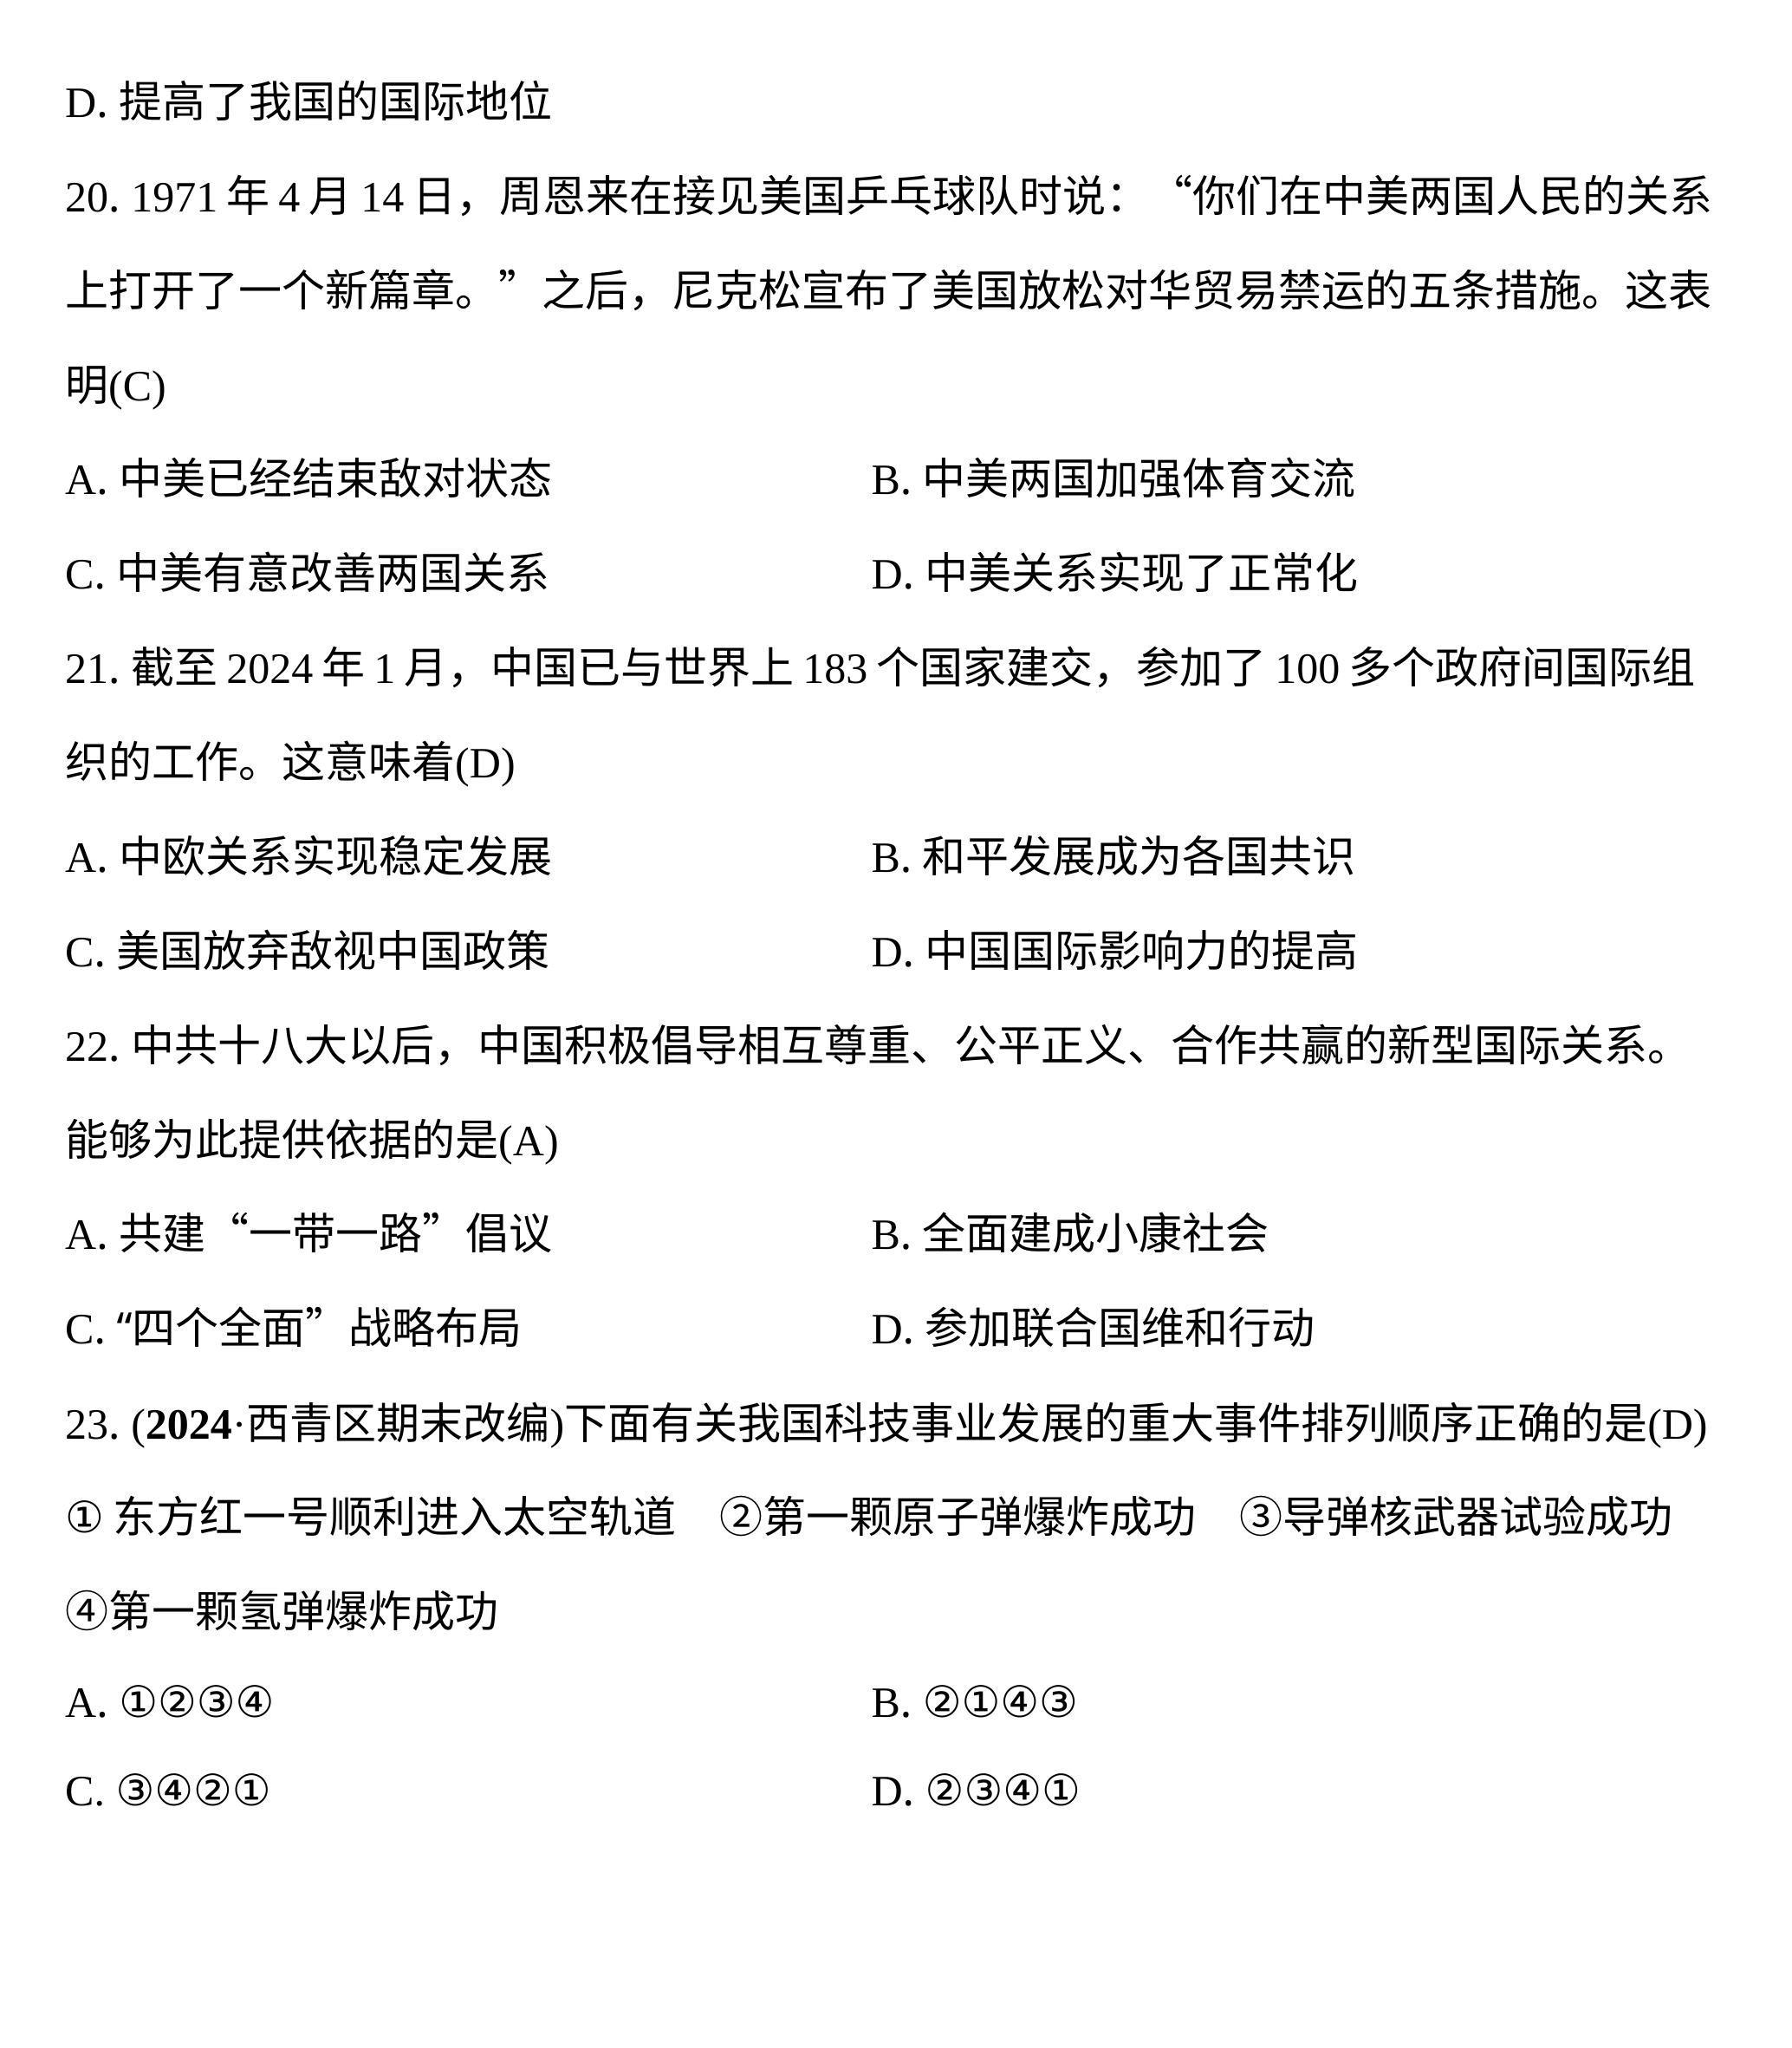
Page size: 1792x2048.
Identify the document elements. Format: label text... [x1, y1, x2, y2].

text C. ③④②① D. ②③④① [65, 1760, 1726, 1819]
text 21. 截至2024年1月，中国已与世界上183个国家建交，参加了100多个政府间国际组织的工作。这意味着(D) [65, 634, 1726, 790]
text C. “四个全面”战略布局 D. 参加联合国维和行动 [65, 1294, 1726, 1357]
text A. ①②③④ B. ②①④③ [65, 1671, 1726, 1730]
text C. 中美有意改善两国关系 D. 中美关系实现了正常化 [65, 539, 1726, 601]
text 22. 中共十八大以后，中国积极倡导相互尊重、公平正义、合作共赢的新型国际关系。能够为此提供依据的是(A) [65, 1011, 1726, 1168]
text ①东方红一号顺利进入太空轨道 ②第一颗原子弹爆炸成功 ③导弹核武器试验成功 ④第一颗氢弹爆炸成功 [65, 1483, 1726, 1640]
text 23. (2024·西青区期末改编)下面有关我国科技事业发展的重大事件排列顺序正确的是(D) [65, 1388, 1726, 1451]
text A. 中欧关系实现稳定发展 B. 和平发展成为各国共识 [65, 822, 1726, 885]
text C. 美国放弃敌视中国政策 D. 中国国际影响力的提高 [65, 916, 1726, 979]
text A. 共建“一带一路”倡议 B. 全面建成小康社会 [65, 1200, 1726, 1262]
text A. 中美已经结束敌对状态 B. 中美两国加强体育交流 [65, 445, 1726, 507]
text D. 提高了我国的国际地位 [65, 68, 1726, 130]
text 20. 1971年4月14日，周恩来在接见美国乒乓球队时说：“你们在中美两国人民的关系上打开了一个新篇章。”之后，尼克松宣布了美国放松对华贸易禁运的五条措施。这表明(C) [65, 162, 1726, 413]
